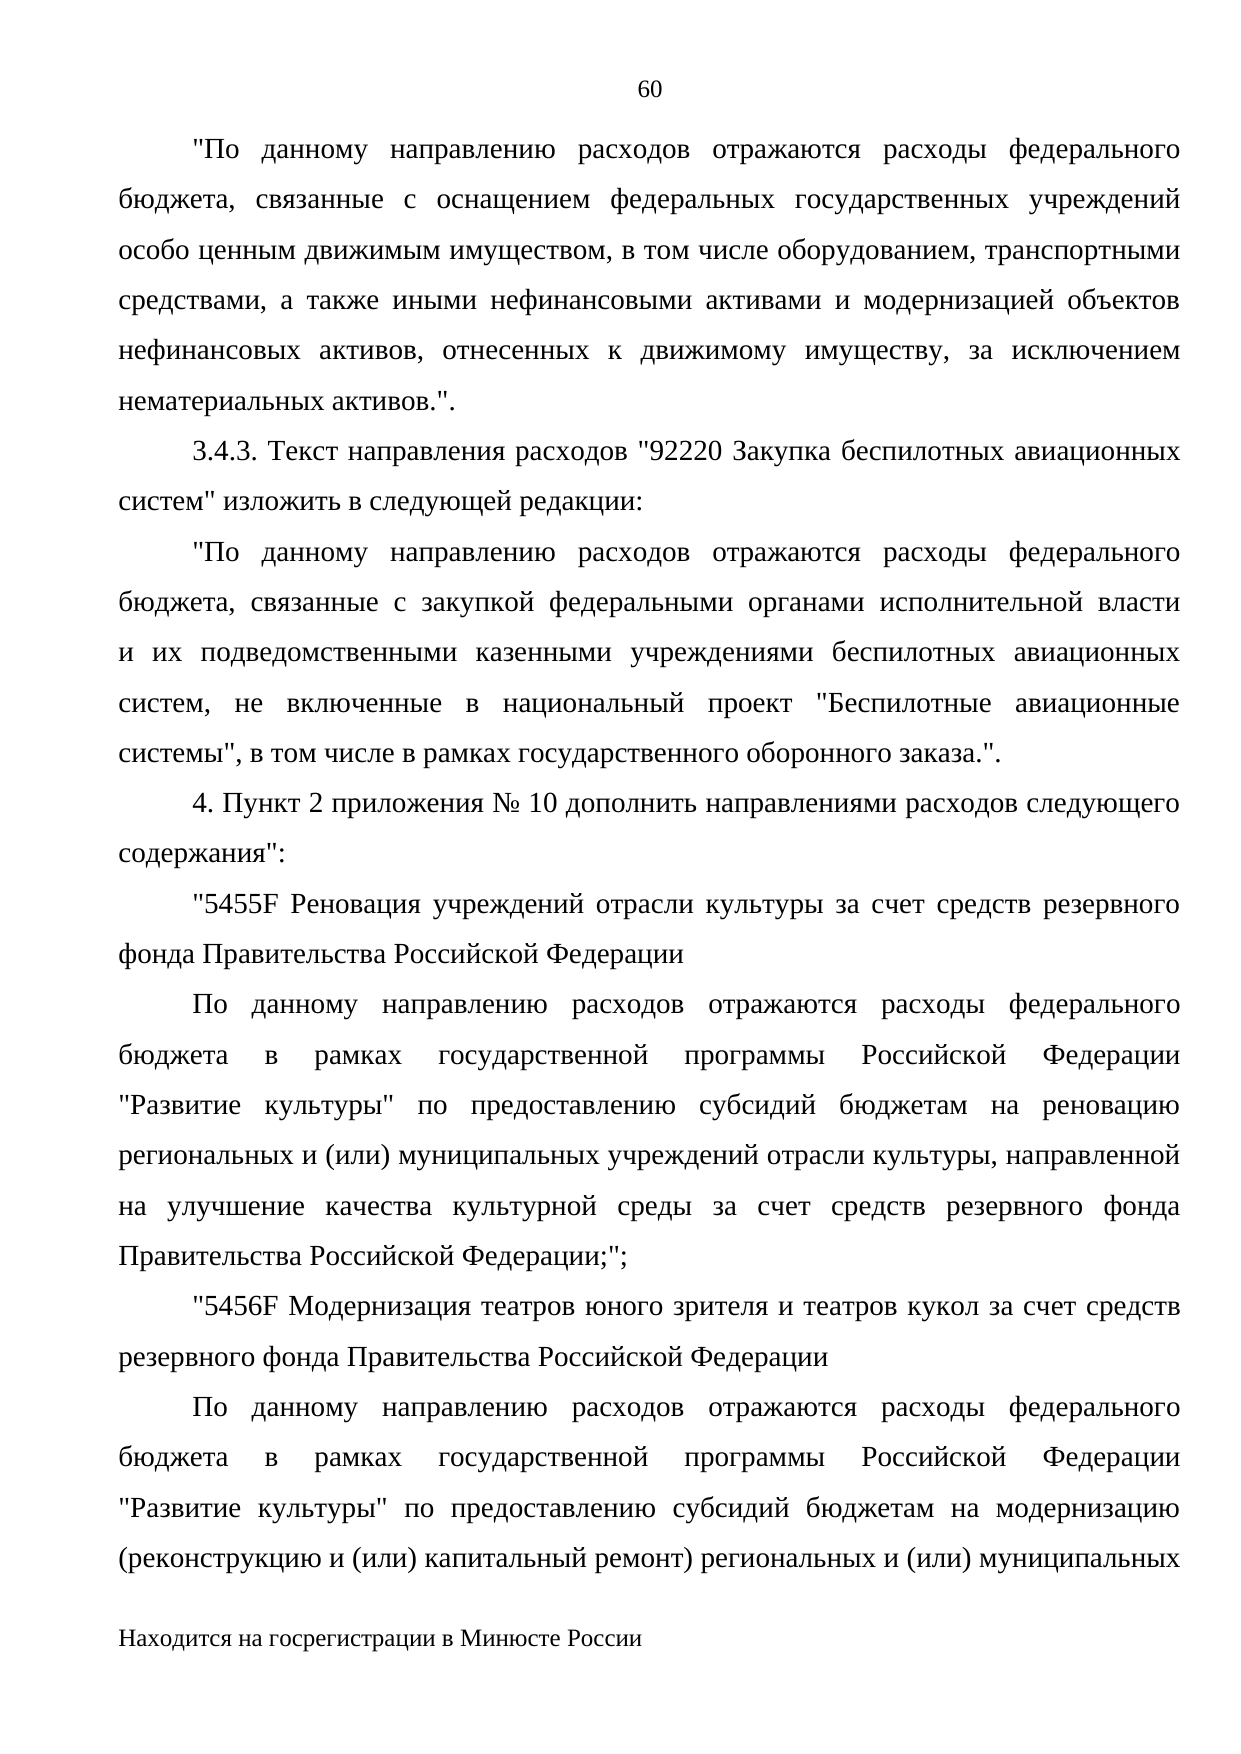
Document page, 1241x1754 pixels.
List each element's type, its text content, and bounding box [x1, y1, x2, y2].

text 3.4.3. Текст направления расходов "92220 Закупка беспилотных авиационных систем" изложить в следующей редакции: [118, 433, 1181, 517]
text "5456F Модернизация театров юного зрителя и театров кукол за счет средств резервного фонда Правительства Российской Федерации [118, 1288, 1181, 1372]
text "По данному направлению расходов отражаются расходы федерального бюджета, связанные с закупкой федеральными органами исполнительной власти и их подведомственными казенными учреждениями беспилотных авиационных систем, не включенные в национальный проект "Беспилотные авиационные системы", в том числе в рамках государственного оборонного заказа.". [118, 534, 1181, 768]
text "По данному направлению расходов отражаются расходы федерального бюджета, связанные с оснащением федеральных государственных учреждений особо ценным движимым имуществом, в том числе оборудованием, транспортными средствами, а также иными нефинансовыми активами и модернизацией объектов нефинансовых активов, отнесенных к движимому имуществу, за исключением нематериальных активов.". [118, 131, 1181, 416]
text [118, 1389, 1181, 1573]
text 4. Пункт 2 приложения № 10 дополнить направлениями расходов следующего содержания": [118, 785, 1181, 869]
text "5455F Реновация учреждений отрасли культуры за счет средств резервного фонда Правительства Российской Федерации [118, 886, 1181, 970]
text По данному направлению расходов отражаются расходы федерального бюджета в рамках государственной программы Российской Федерации "Развитие культуры" по предоставлению субсидий бюджетам на реновацию региональных и (или) муниципальных учреждений отрасли культуры, направленной на улучшение качества культурной среды за счет средств резервного фонда Правительства Российской Федерации;"; [118, 987, 1181, 1272]
